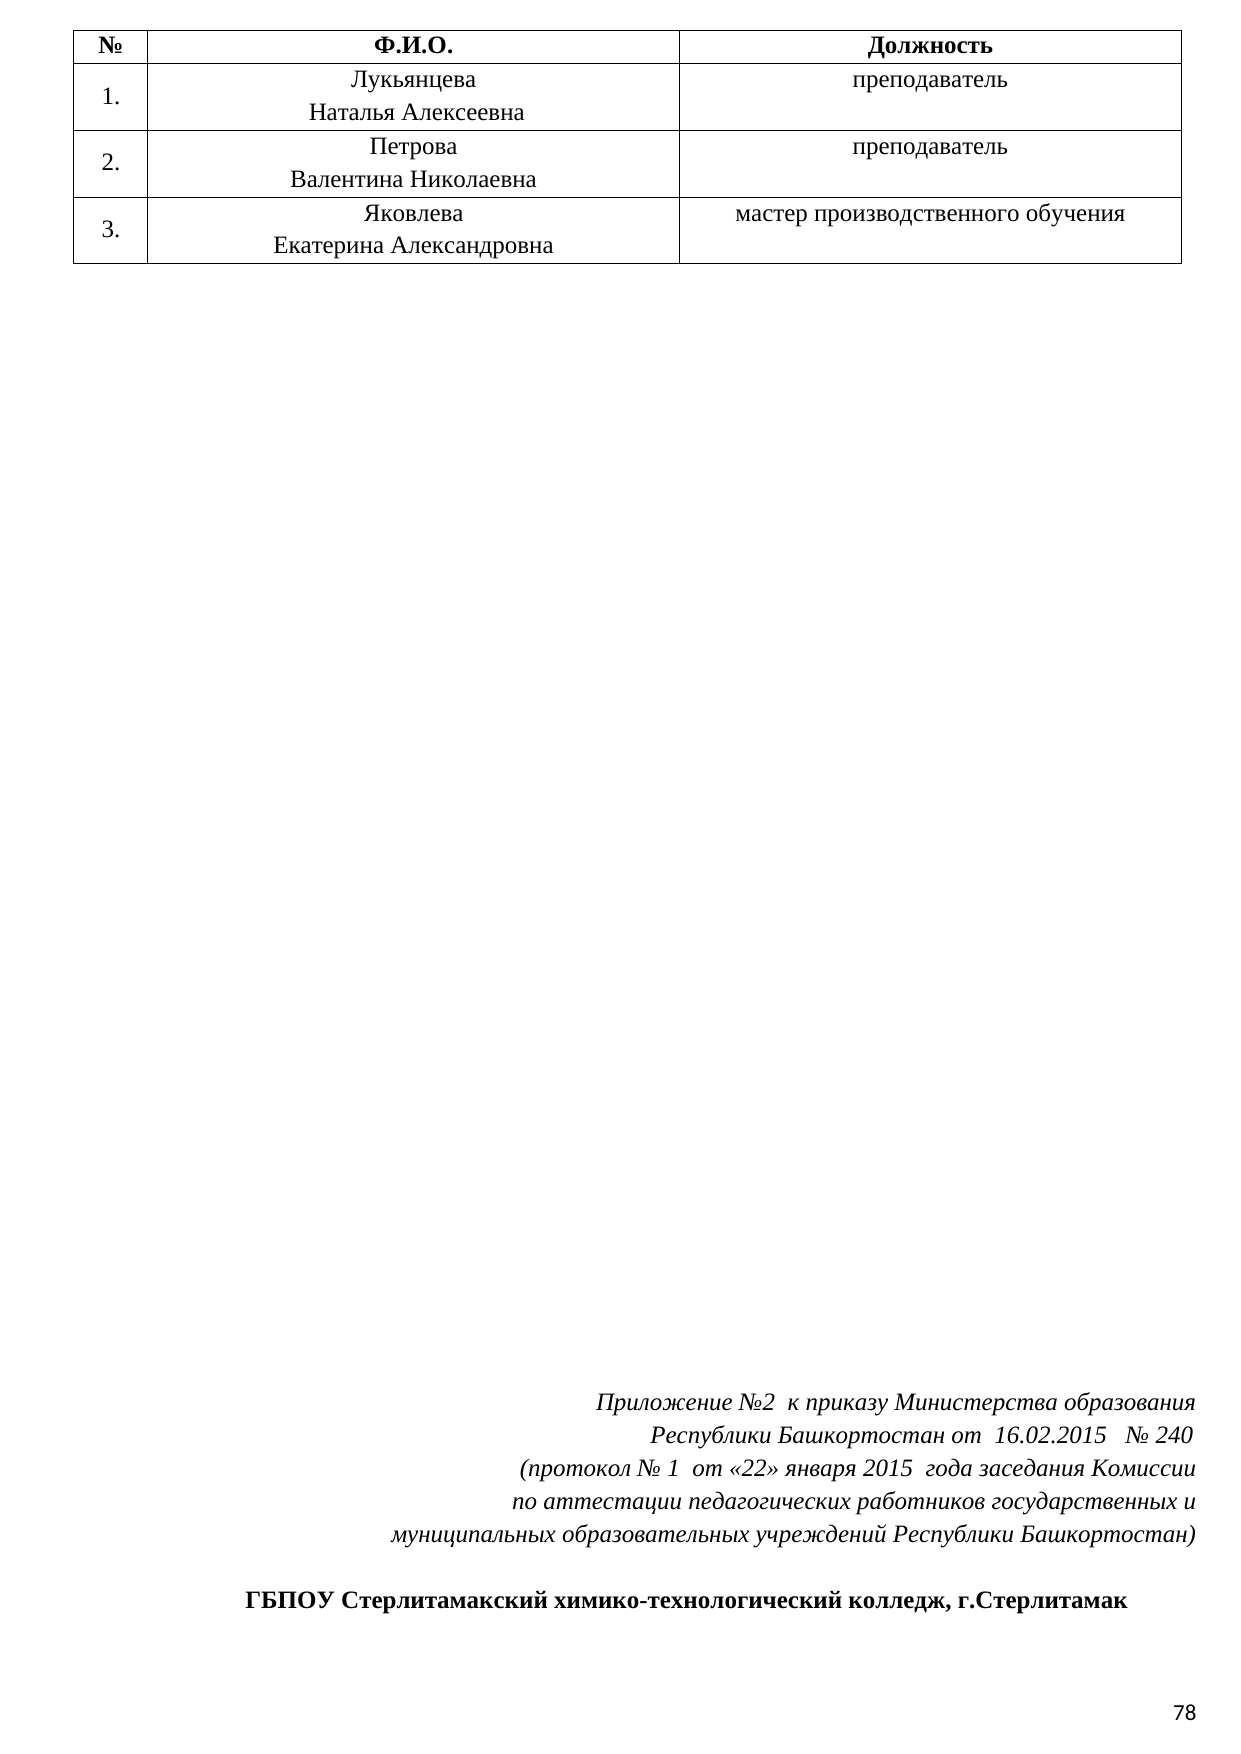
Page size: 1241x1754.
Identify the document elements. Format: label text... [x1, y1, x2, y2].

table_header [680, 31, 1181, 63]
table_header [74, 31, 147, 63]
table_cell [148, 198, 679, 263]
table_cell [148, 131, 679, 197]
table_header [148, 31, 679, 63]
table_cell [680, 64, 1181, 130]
text ГБПОУ Стерлитамакский химико-технологический колледж, г.Стерлитамак [177, 1585, 1196, 1614]
text по аттестации педагогических работников государственных и [177, 1486, 1196, 1515]
text (протокол № 1 от «22» января 2015 года заседания Комиссии [177, 1453, 1196, 1482]
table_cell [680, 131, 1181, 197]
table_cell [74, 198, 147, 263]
text Республики Башкортостан от 16.02.2015 № 240 [177, 1420, 1196, 1449]
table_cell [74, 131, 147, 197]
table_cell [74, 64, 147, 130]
text Приложение №2 к приказу Министерства образования [177, 1387, 1196, 1416]
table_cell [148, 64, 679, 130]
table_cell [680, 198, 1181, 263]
text муниципальных образовательных учреждений Республики Башкортостан) [177, 1519, 1196, 1548]
